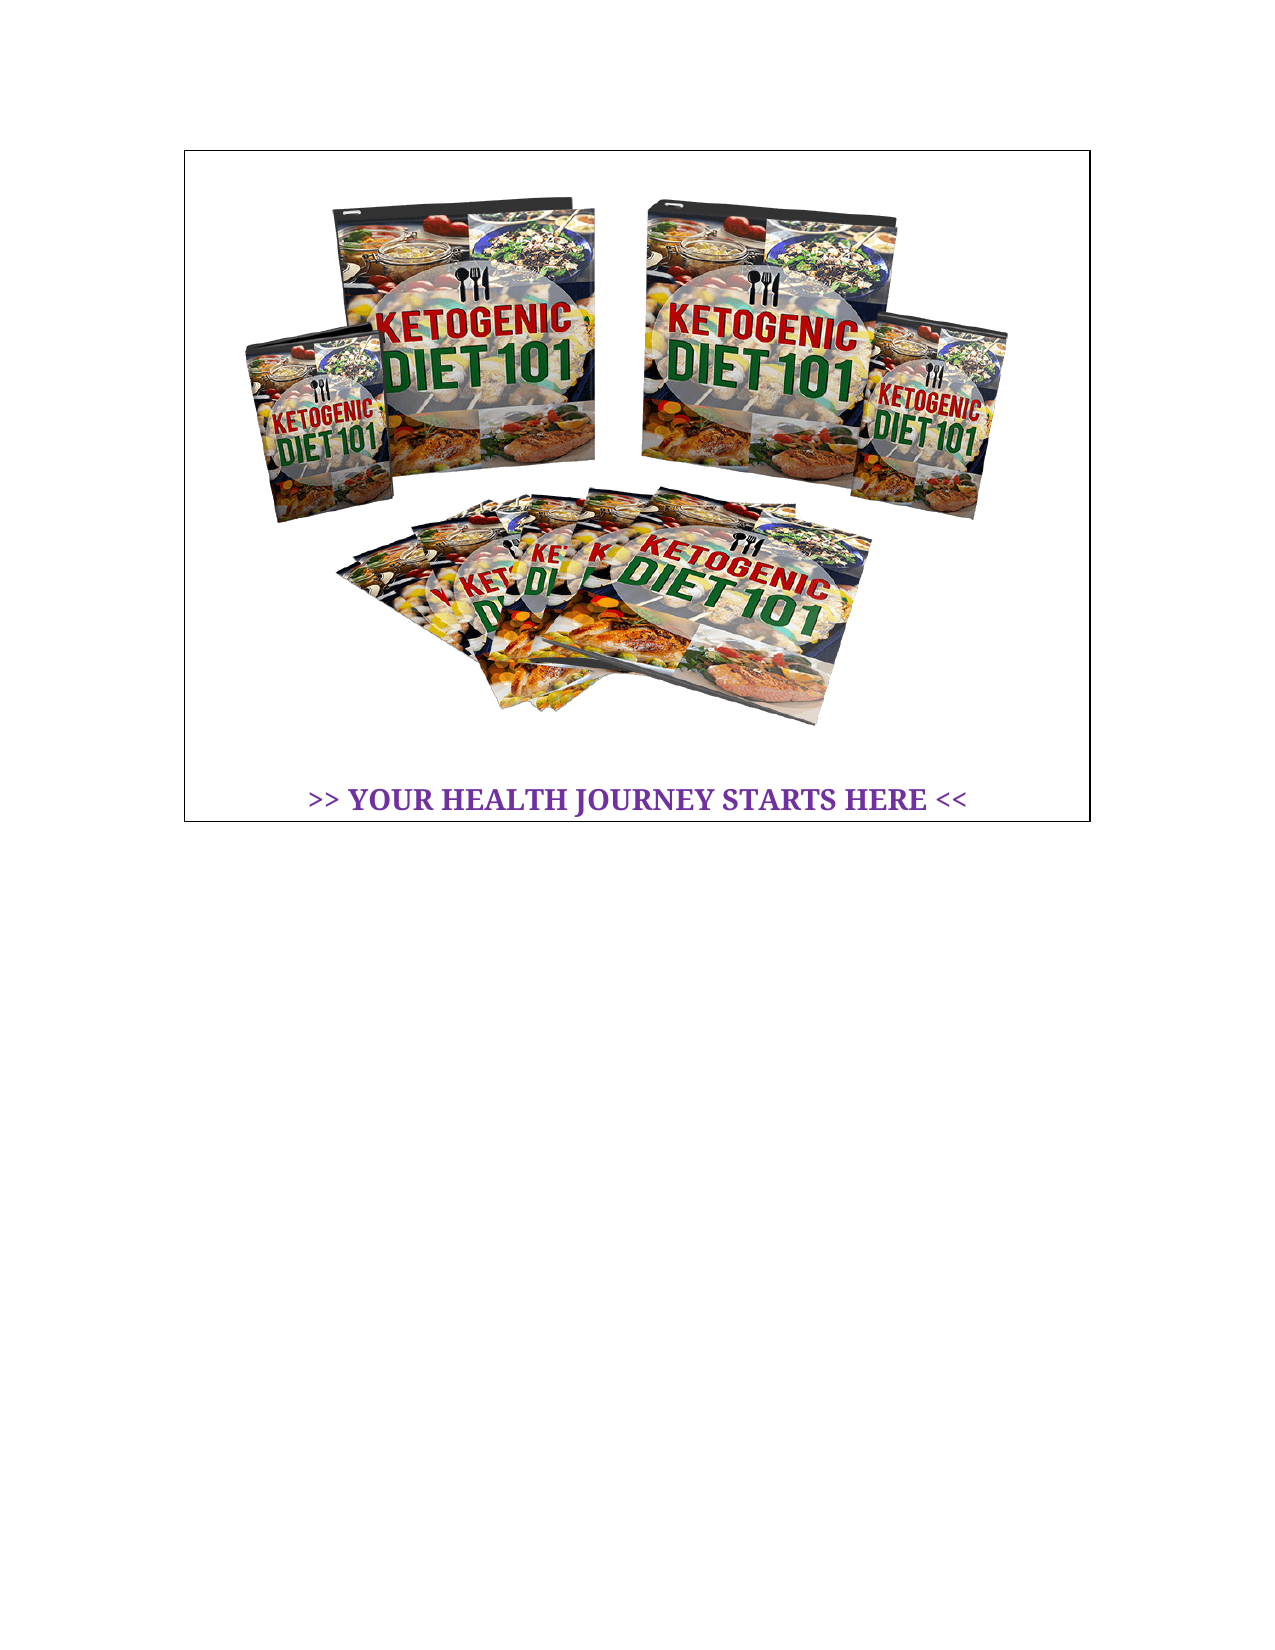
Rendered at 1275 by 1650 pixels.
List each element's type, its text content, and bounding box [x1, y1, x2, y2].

text >> YOUR HEALTH JOURNEY STARTS HERE << [185, 776, 1089, 821]
picture [212, 153, 1063, 758]
